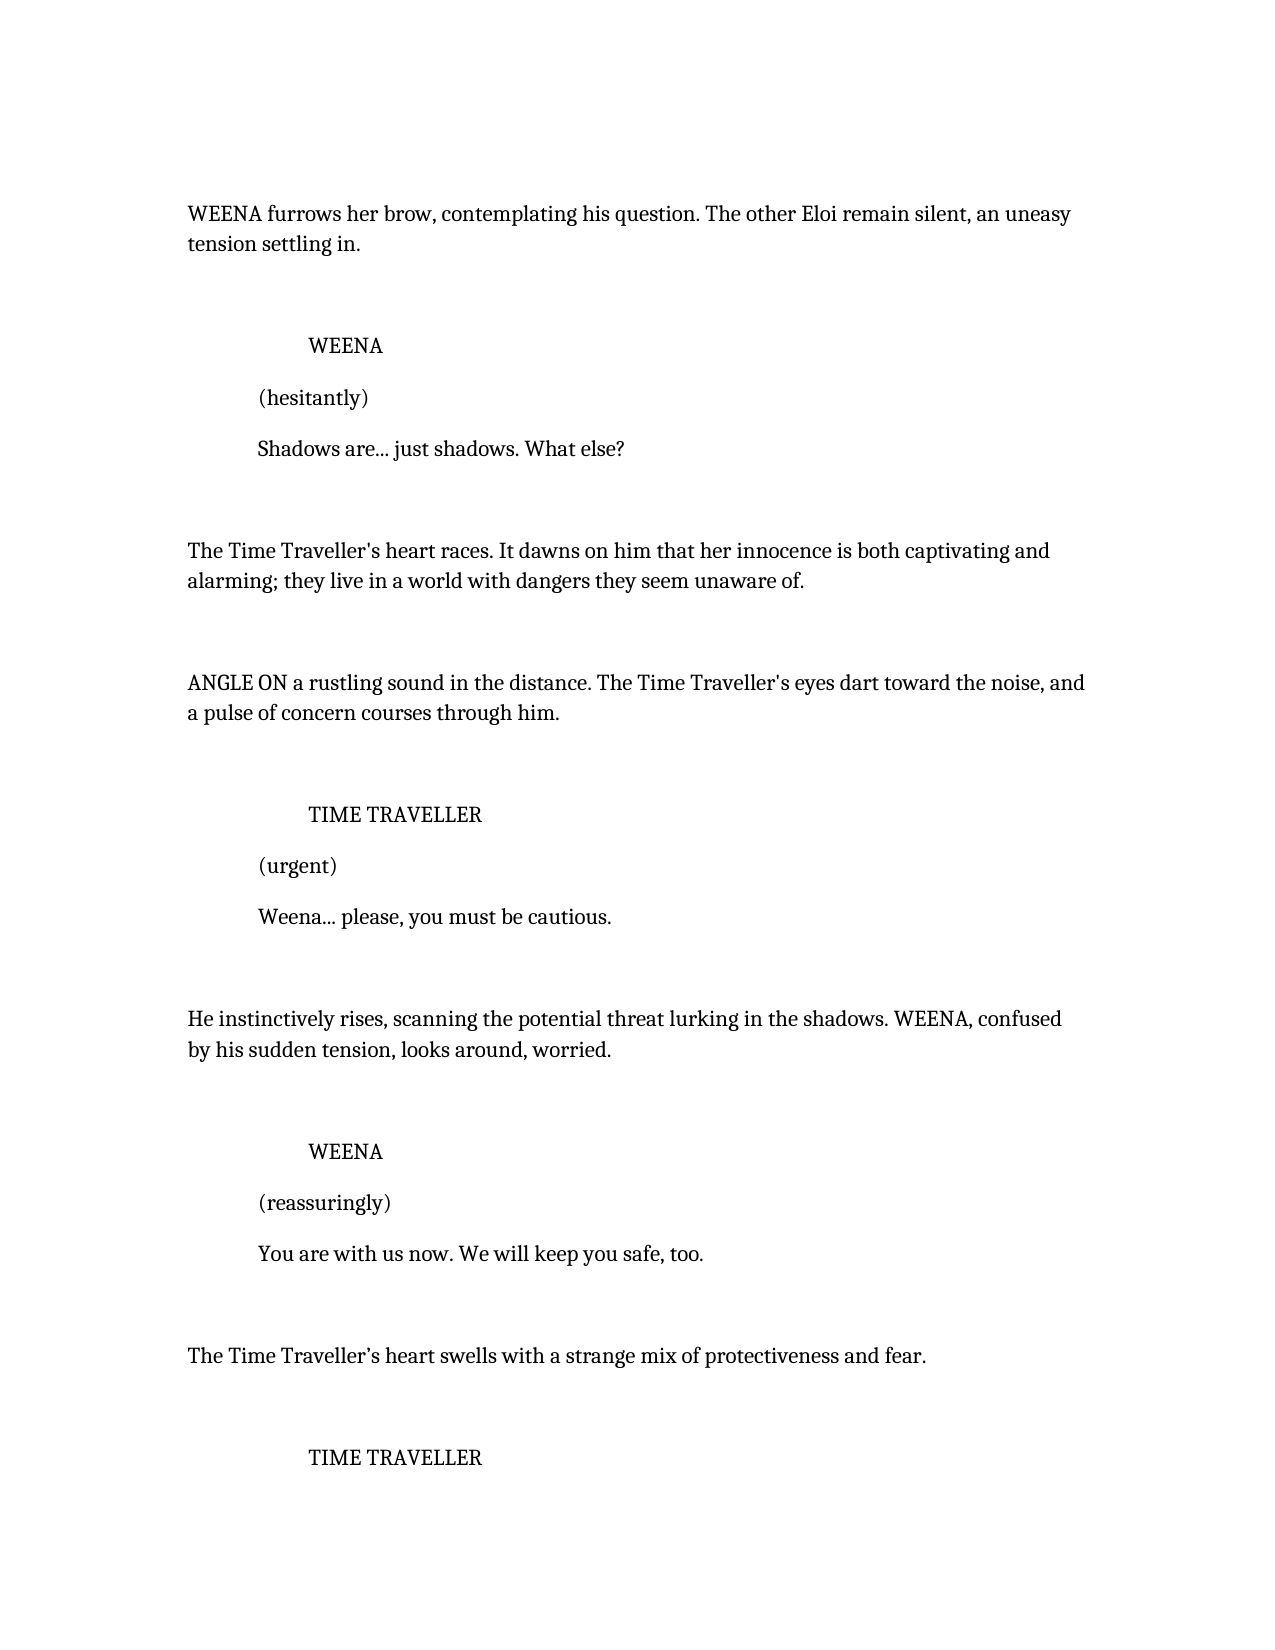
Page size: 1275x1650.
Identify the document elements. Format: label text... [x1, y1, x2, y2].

text The Time Traveller’s heart swells with a strange mix of protectiveness and fear. [187, 1343, 1087, 1369]
text (reassuringly) [187, 1189, 1087, 1216]
text (hesitantly) [187, 384, 1087, 411]
text The Time Traveller's heart races. It dawns on him that her innocence is both captivating and alarming; they live in a world with dangers they seem unaware of. [187, 537, 1087, 594]
text (urgent) [187, 853, 1087, 879]
text He instinctively rises, scanning the potential threat lurking in the shadows. WEENA, confused by his sudden tension, looks around, worried. [187, 1006, 1087, 1063]
text TIME TRAVELLER [187, 1445, 1087, 1471]
text TIME TRAVELLER [187, 802, 1087, 828]
text WEENA [187, 1138, 1087, 1165]
text You are with us now. We will keep you safe, too. [187, 1241, 1087, 1267]
text ANGLE ON a rustling sound in the distance. The Time Traveller's eyes dart toward the noise, and a pulse of concern courses through him. [187, 670, 1087, 726]
text Shadows are... just shadows. What else? [187, 435, 1087, 462]
text WEENA [187, 333, 1087, 360]
text WEENA furrows her brow, contemplating his question. The other Eloi remain silent, an uneasy tension settling in. [187, 201, 1087, 258]
text Weena... please, you must be cautious. [187, 904, 1087, 931]
